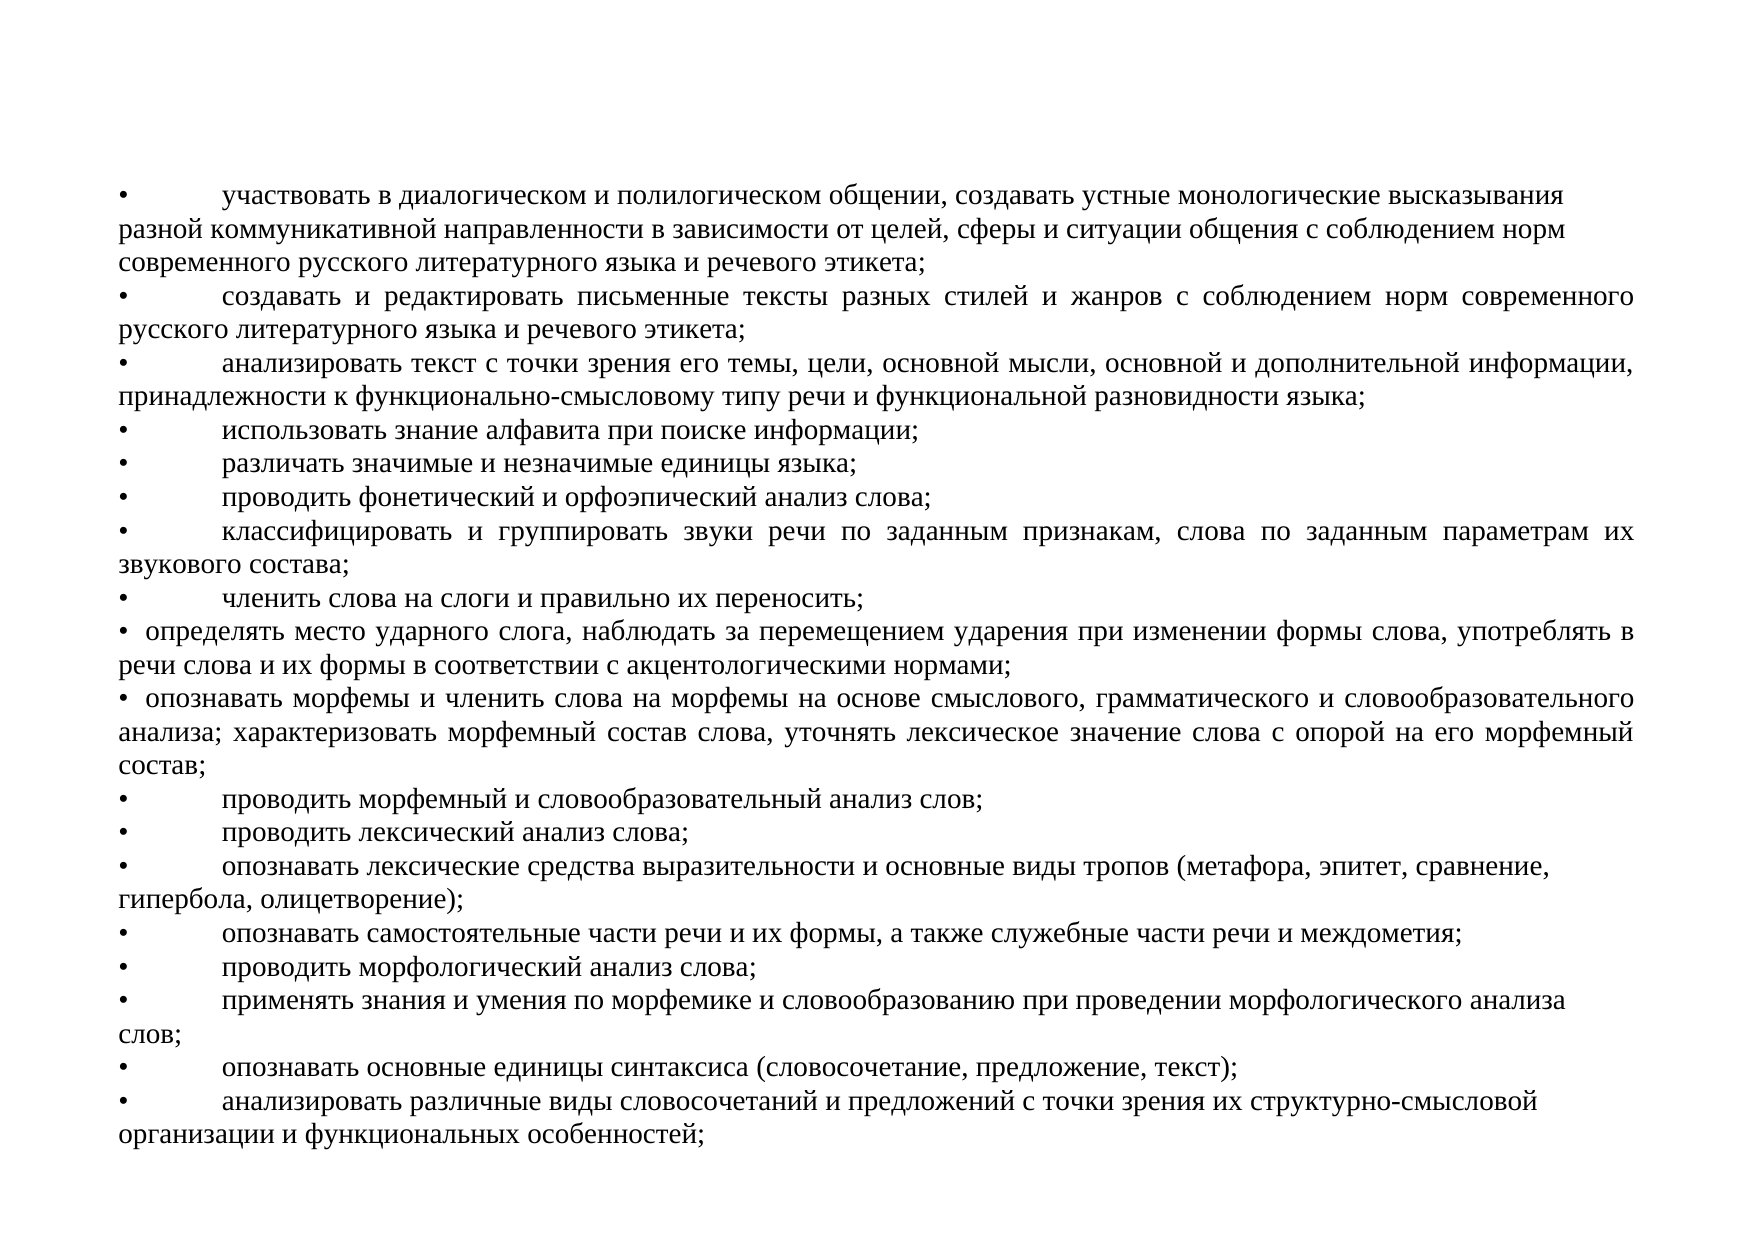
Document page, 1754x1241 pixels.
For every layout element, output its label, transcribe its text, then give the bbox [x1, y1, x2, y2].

list различать значимые и незначимые единицы языка; [118, 446, 1636, 479]
list проводить фонетический и орфоэпический анализ слова; [118, 479, 1636, 513]
list анализировать текст с точки зрения его темы, цели, основной мысли, основной и дополнительной информации, принадлежности к функционально-смысловому типу речи и функциональной разновидности языка; [118, 345, 1636, 412]
list классифицировать и группировать звуки речи по заданным признакам, слова по заданным параметрам их звукового состава; [118, 513, 1636, 580]
list применять знания и умения по морфемике и словообразованию при проведении морфологического анализа слов; [118, 982, 1636, 1049]
list опознавать самостоятельные части речи и их формы, а также служебные части речи и междометия; [118, 915, 1636, 949]
list определять место ударного слога, наблюдать за перемещением ударения при изменении формы слова, употреблять в речи слова и их формы в соответствии с акцентологическими нормами; [118, 613, 1636, 680]
list использовать знание алфавита при поиске информации; [118, 412, 1636, 446]
list создавать и редактировать письменные тексты разных стилей и жанров с соблюдением норм современного русского литературного языка и речевого этикета; [118, 278, 1636, 345]
list проводить лексический анализ слова; [118, 814, 1636, 848]
list анализировать различные виды словосочетаний и предложений с точки зрения их структурно-смысловой организации и функциональных особенностей; [118, 1083, 1636, 1150]
list опознавать морфемы и членить слова на морфемы на основе смыслового, грамматического и словообразовательного анализа; характеризовать морфемный состав слова, уточнять лексическое значение слова с опорой на его морфемный состав; [118, 680, 1636, 781]
list проводить морфемный и словообразовательный анализ слов; [118, 781, 1636, 814]
list участвовать в диалогическом и полилогическом общении, создавать устные монологические высказывания разной коммуникативной направленности в зависимости от целей, сферы и ситуации общения с соблюдением норм современного русского литературного языка и речевого этикета; [118, 177, 1636, 278]
list опознавать лексические средства выразительности и основные виды тропов (метафора, эпитет, сравнение, гипербола, олицетворение); [118, 848, 1636, 915]
list опознавать основные единицы синтаксиса (словосочетание, предложение, текст); [118, 1049, 1636, 1083]
list проводить морфологический анализ слова; [118, 949, 1636, 982]
list членить слова на слоги и правильно их переносить; [118, 580, 1636, 613]
